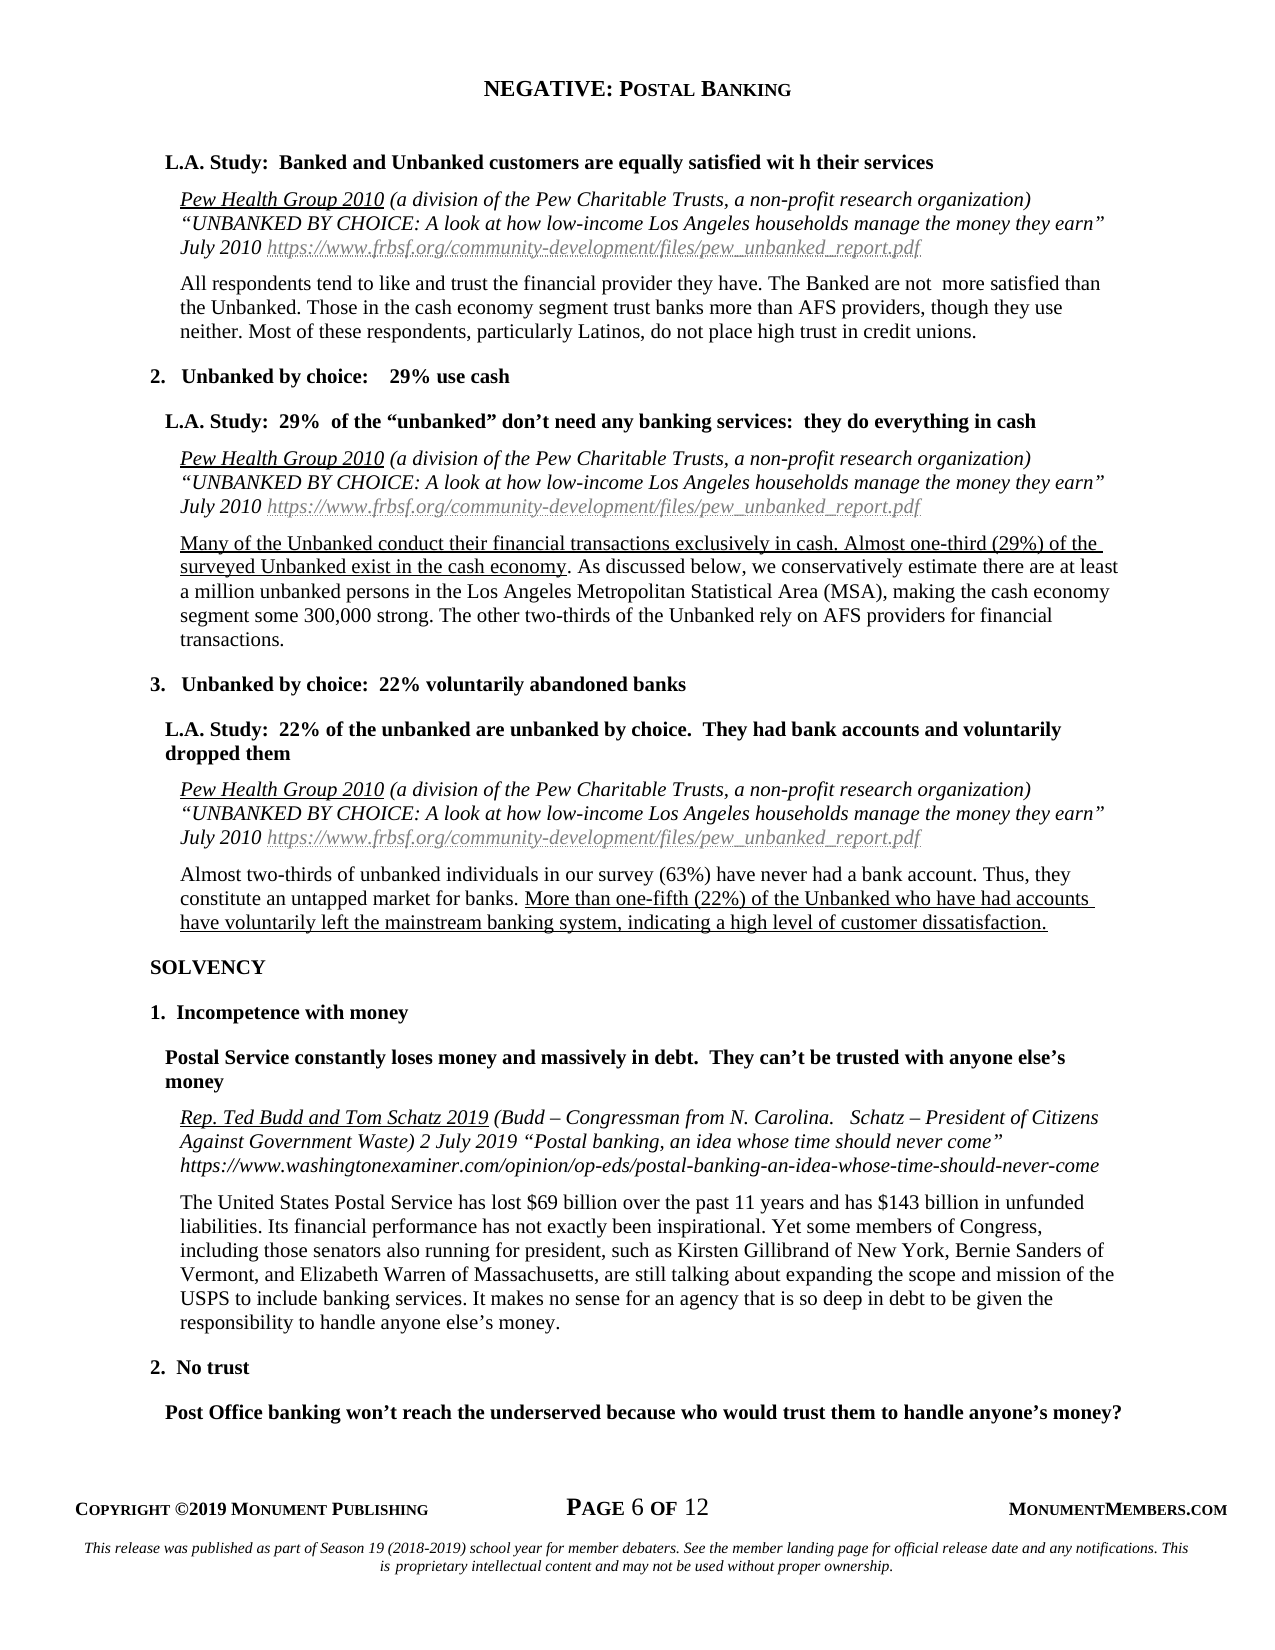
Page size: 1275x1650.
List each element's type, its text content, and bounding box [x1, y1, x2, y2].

text 2. Unbanked by choice: 29% use cash [150, 364, 1125, 388]
text Almost two-thirds of unbanked individuals in our survey (63%) have never had a bank account. Thus, they constitute an untapped market for banks. More than one-fifth (22%) of the Unbanked who have had accounts have voluntarily left the mainstream banking system, indicating a high level of customer dissatisfaction. [180, 862, 1125, 934]
text 2. No trust [150, 1355, 1125, 1379]
text Post Office banking won’t reach the underserved because who would trust them to handle anyone’s money? [165, 1400, 1125, 1424]
text All respondents tend to like and trust the financial provider they have. The Banked are not more satisfied than the Unbanked. Those in the cash economy segment trust banks more than AFS providers, though they use neither. Most of these respondents, particularly Latinos, do not place high trust in credit unions. [180, 271, 1125, 343]
text The United States Postal Service has lost $69 billion over the past 11 years and has $143 billion in unfunded liabilities. Its financial performance has not exactly been inspirational. Yet some members of Congress, including those senators also running for president, such as Kirsten Gillibrand of New York, Bernie Sanders of Vermont, and Elizabeth Warren of Massachusetts, are still talking about expanding the scope and mission of the USPS to include banking services. It makes no sense for an agency that is so deep in debt to be given the responsibility to handle anyone else’s money. [180, 1190, 1125, 1334]
text L.A. Study: 22% of the unbanked are unbanked by choice. They had bank accounts and voluntarily dropped them [165, 716, 1125, 764]
text L.A. Study: Banked and Unbanked customers are equally satisfied wit h their services [165, 150, 1125, 174]
text SOLVENCY [150, 955, 1125, 979]
text L.A. Study: 29% of the “unbanked” don’t need any banking services: they do everything in cash [165, 409, 1125, 433]
text Many of the Unbanked conduct their financial transactions exclusively in cash. Almost one-third (29%) of the surveyed Unbanked exist in the cash economy. As discussed below, we conservatively estimate there are at least a million unbanked persons in the Los Angeles Metropolitan Statistical Area (MSA), making the cash economy segment some 300,000 strong. The other two-thirds of the Unbanked rely on AFS providers for financial transactions. [180, 530, 1125, 651]
text Postal Service constantly loses money and massively in debt. They can’t be trusted with anyone else’s money [165, 1044, 1125, 1093]
text 1. Incompetence with money [150, 1000, 1125, 1024]
text 3. Unbanked by choice: 22% voluntarily abandoned banks [150, 672, 1125, 696]
